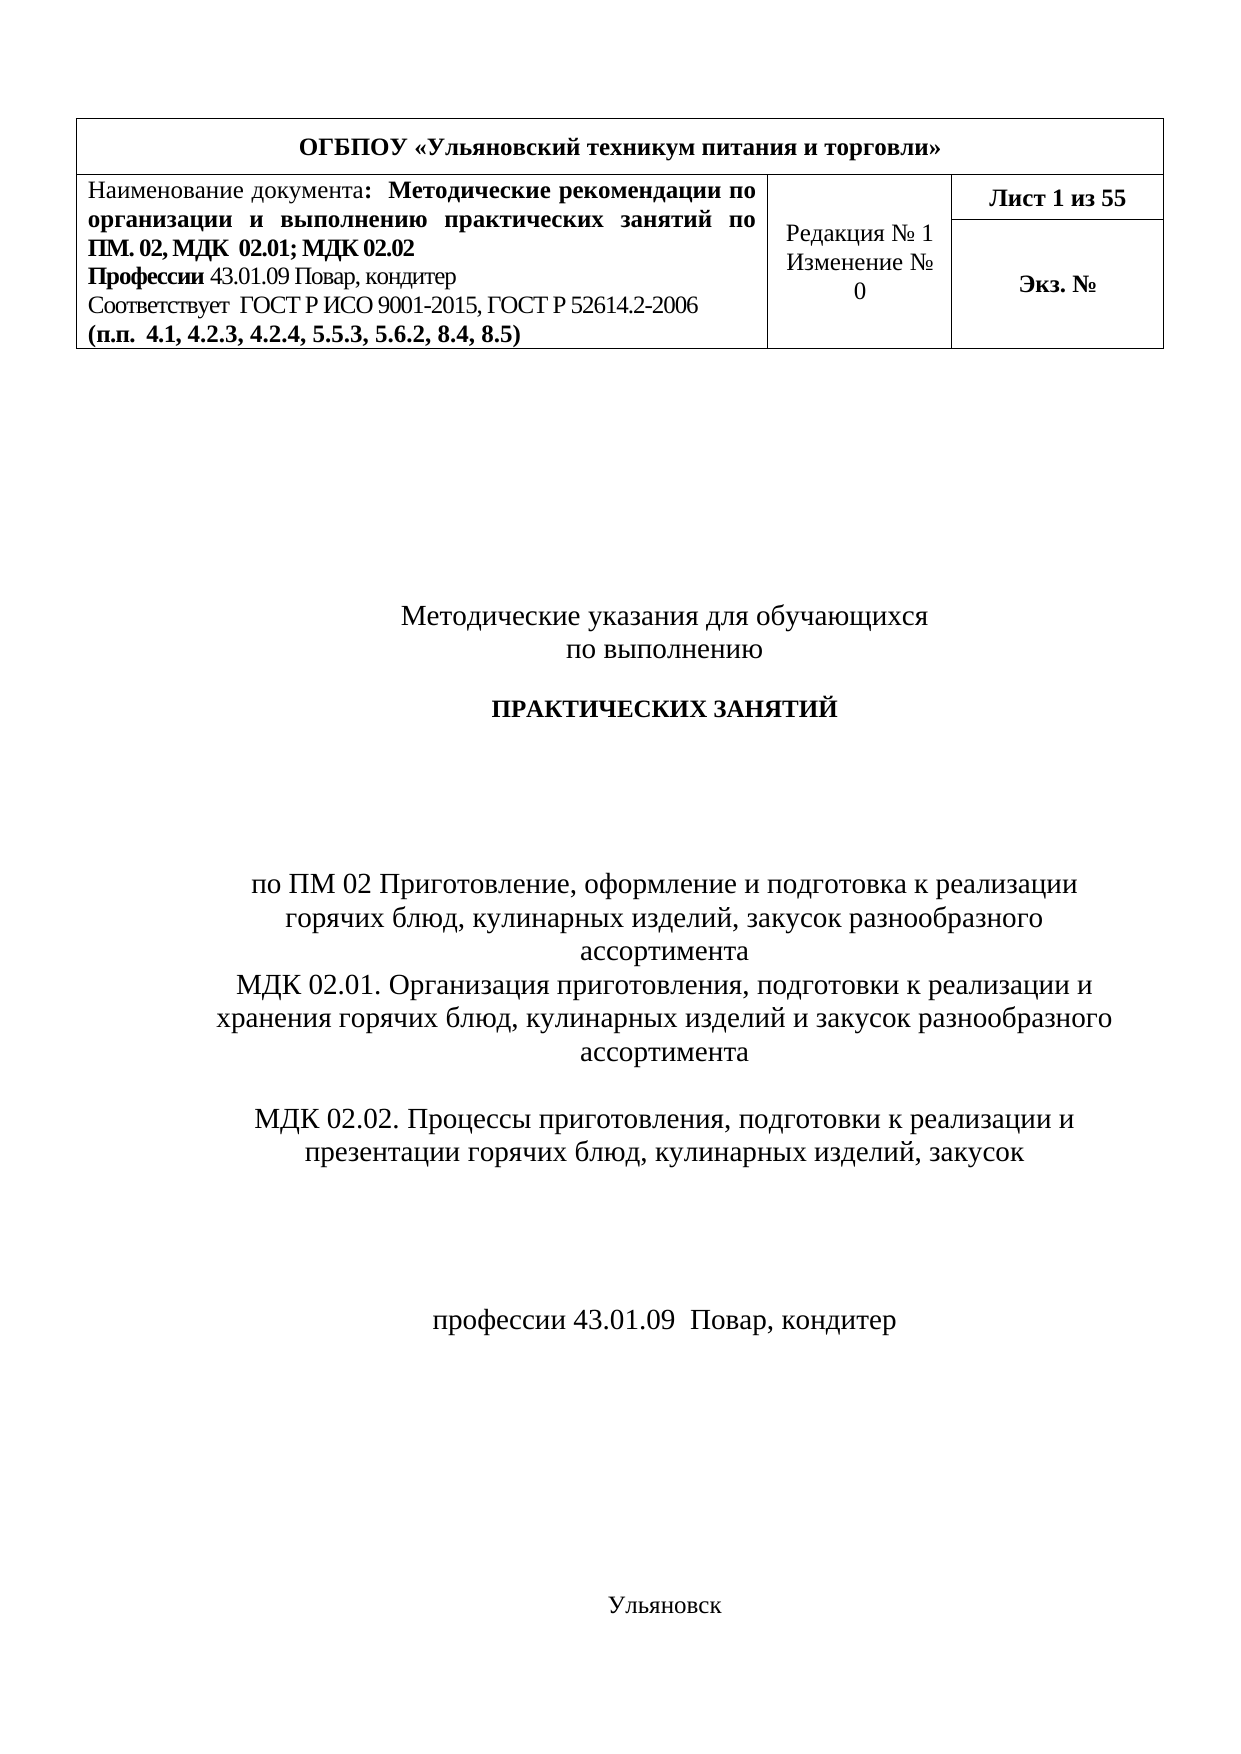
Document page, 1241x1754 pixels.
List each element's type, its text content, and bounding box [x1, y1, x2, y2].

table_cell Редакция № 1 Изменение № 0 [768, 175, 951, 348]
table_cell Экз. № [952, 220, 1163, 348]
table_cell Лист 1 из 55 [952, 175, 1163, 219]
text МДК 02.02. Процессы приготовления, подготовки к реализации и презентации горячих блюд, кулинарных изделий, закусок [177, 1101, 1152, 1168]
text по ПМ 02 Приготовление, оформление и подготовка к реализации [177, 866, 1152, 900]
text ассортимента [177, 933, 1152, 967]
text горячих блюд, кулинарных изделий, закусок разнообразного [177, 900, 1152, 933]
text МДК 02.01. Организация приготовления, подготовки к реализации и хранения горячих блюд, кулинарных изделий и закусок разнообразного ассортимента [177, 967, 1152, 1067]
text Методические указания для обучающихся [177, 598, 1152, 631]
text по выполнению [177, 631, 1152, 665]
table_cell Наименование документа: Методические рекомендации по организации и выполнению практических занятий по ПМ. 02, МДК 02.01; МДК 02.02 Профессии 43.01.09 Повар, кондитер Соответствует ГОСТ Р ИСО 9001-2015, ГОСТ Р 52614.2-2006 (п.п. 4.1, 4.2.3, 4.2.4, 5.5.3, 5.6.2, 8.4, 8.5) [77, 175, 767, 348]
text ПРАКТИЧЕСКИХ ЗАНЯТИЙ [177, 694, 1152, 722]
text Ульяновск [177, 1590, 1152, 1618]
text профессии 43.01.09 Повар, кондитер [177, 1302, 1152, 1336]
table_header ОГБПОУ «Ульяновский техникум питания и торговли» [77, 119, 1163, 174]
